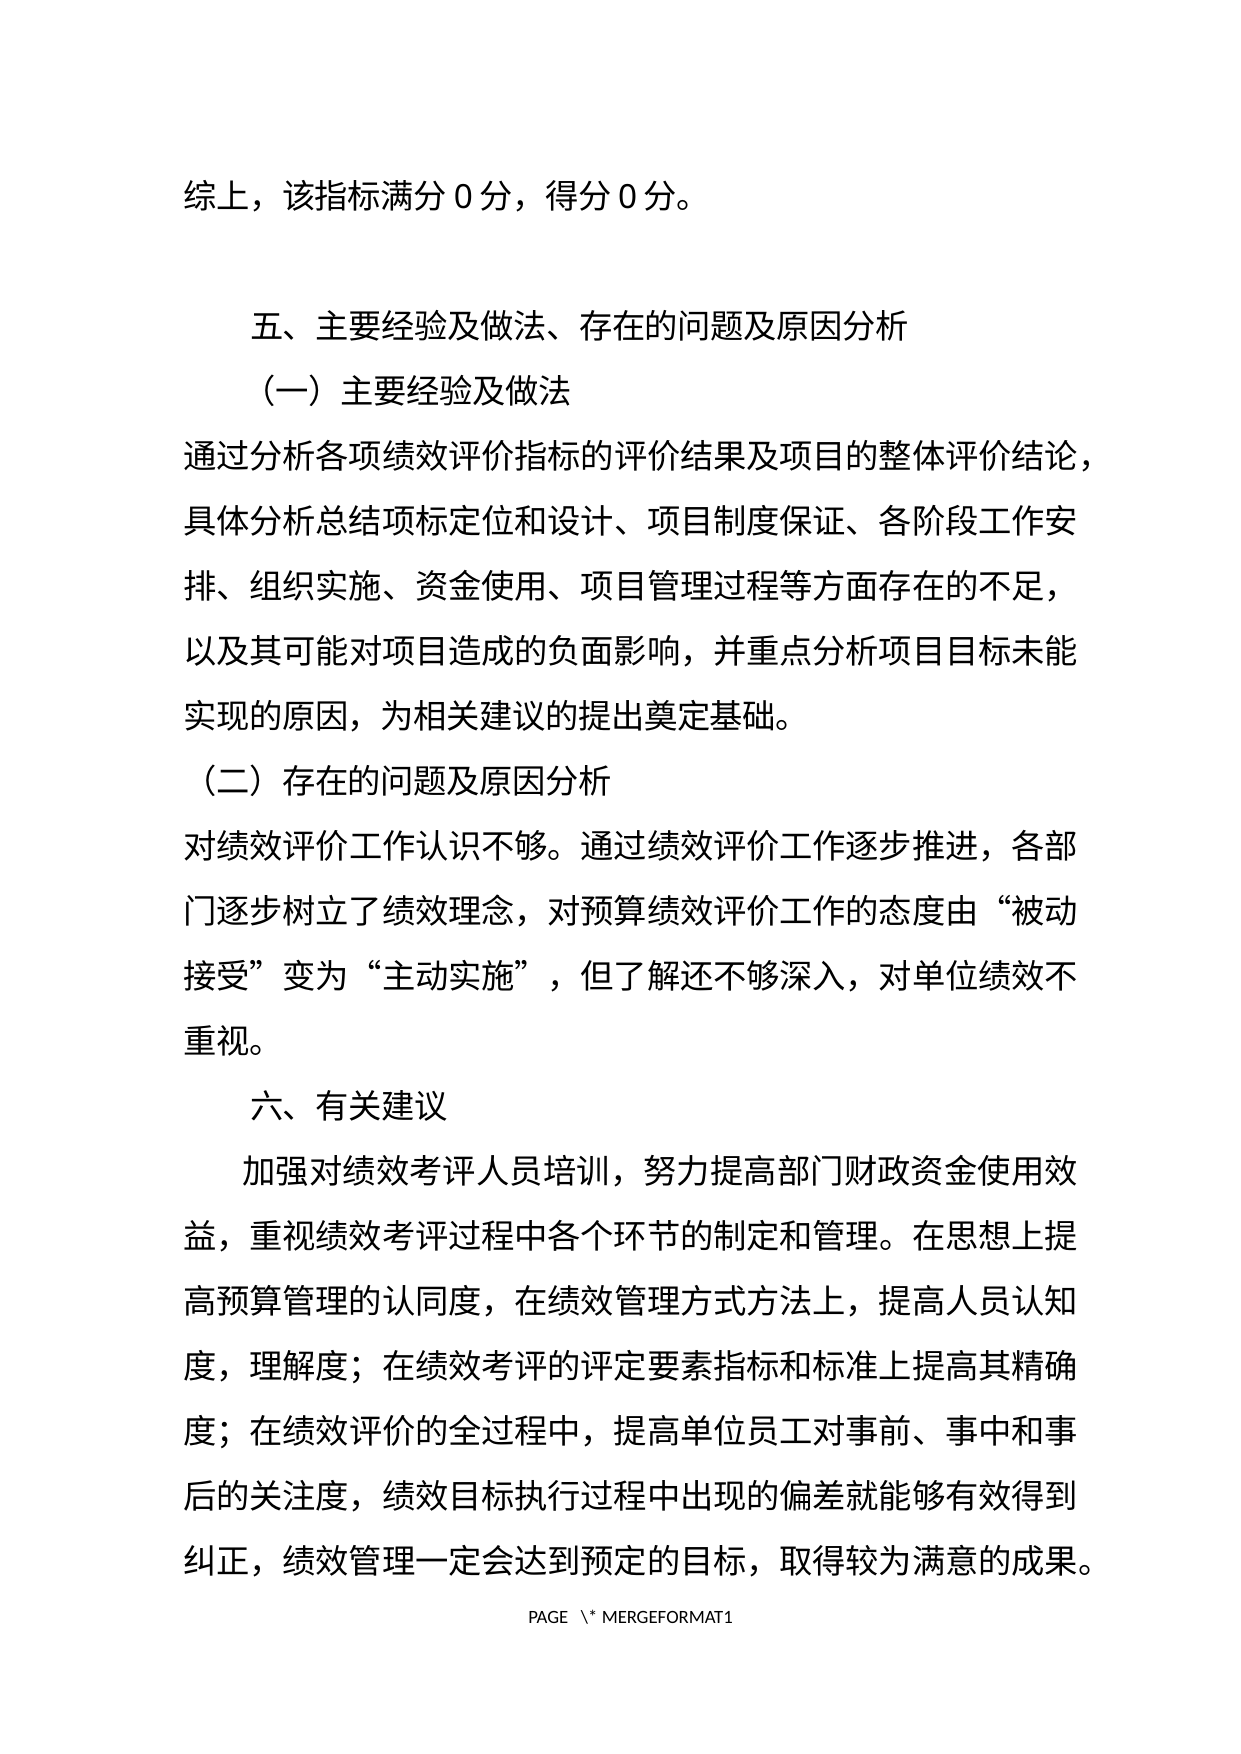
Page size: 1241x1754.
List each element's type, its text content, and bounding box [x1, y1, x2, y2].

text （一）主要经验及做法 通过分析各项绩效评价指标的评价结果及项目的整体评价结论，具体分析总结项标定位和设计、项目制度保证、各阶段工作安排、组织实施、资金使用、项目管理过程等方面存在的不足，以及其可能对项目造成的负面影响，并重点分析项目目标未能实现的原因，为相关建议的提出奠定基础。 （二）存在的问题及原因分析 对绩效评价工作认识不够。通过绩效评价工作逐步推进，各部门逐步树立了绩效理念，对预算绩效评价工作的态度由“被动接受”变为“主动实施”，但了解还不够深入，对单位绩效不重视。 [183, 357, 1078, 1072]
text 五、主要经验及做法、存在的问题及原因分析 [183, 292, 1078, 357]
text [183, 1137, 1078, 1592]
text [183, 162, 1078, 227]
text 六、有关建议 [183, 1072, 1078, 1137]
